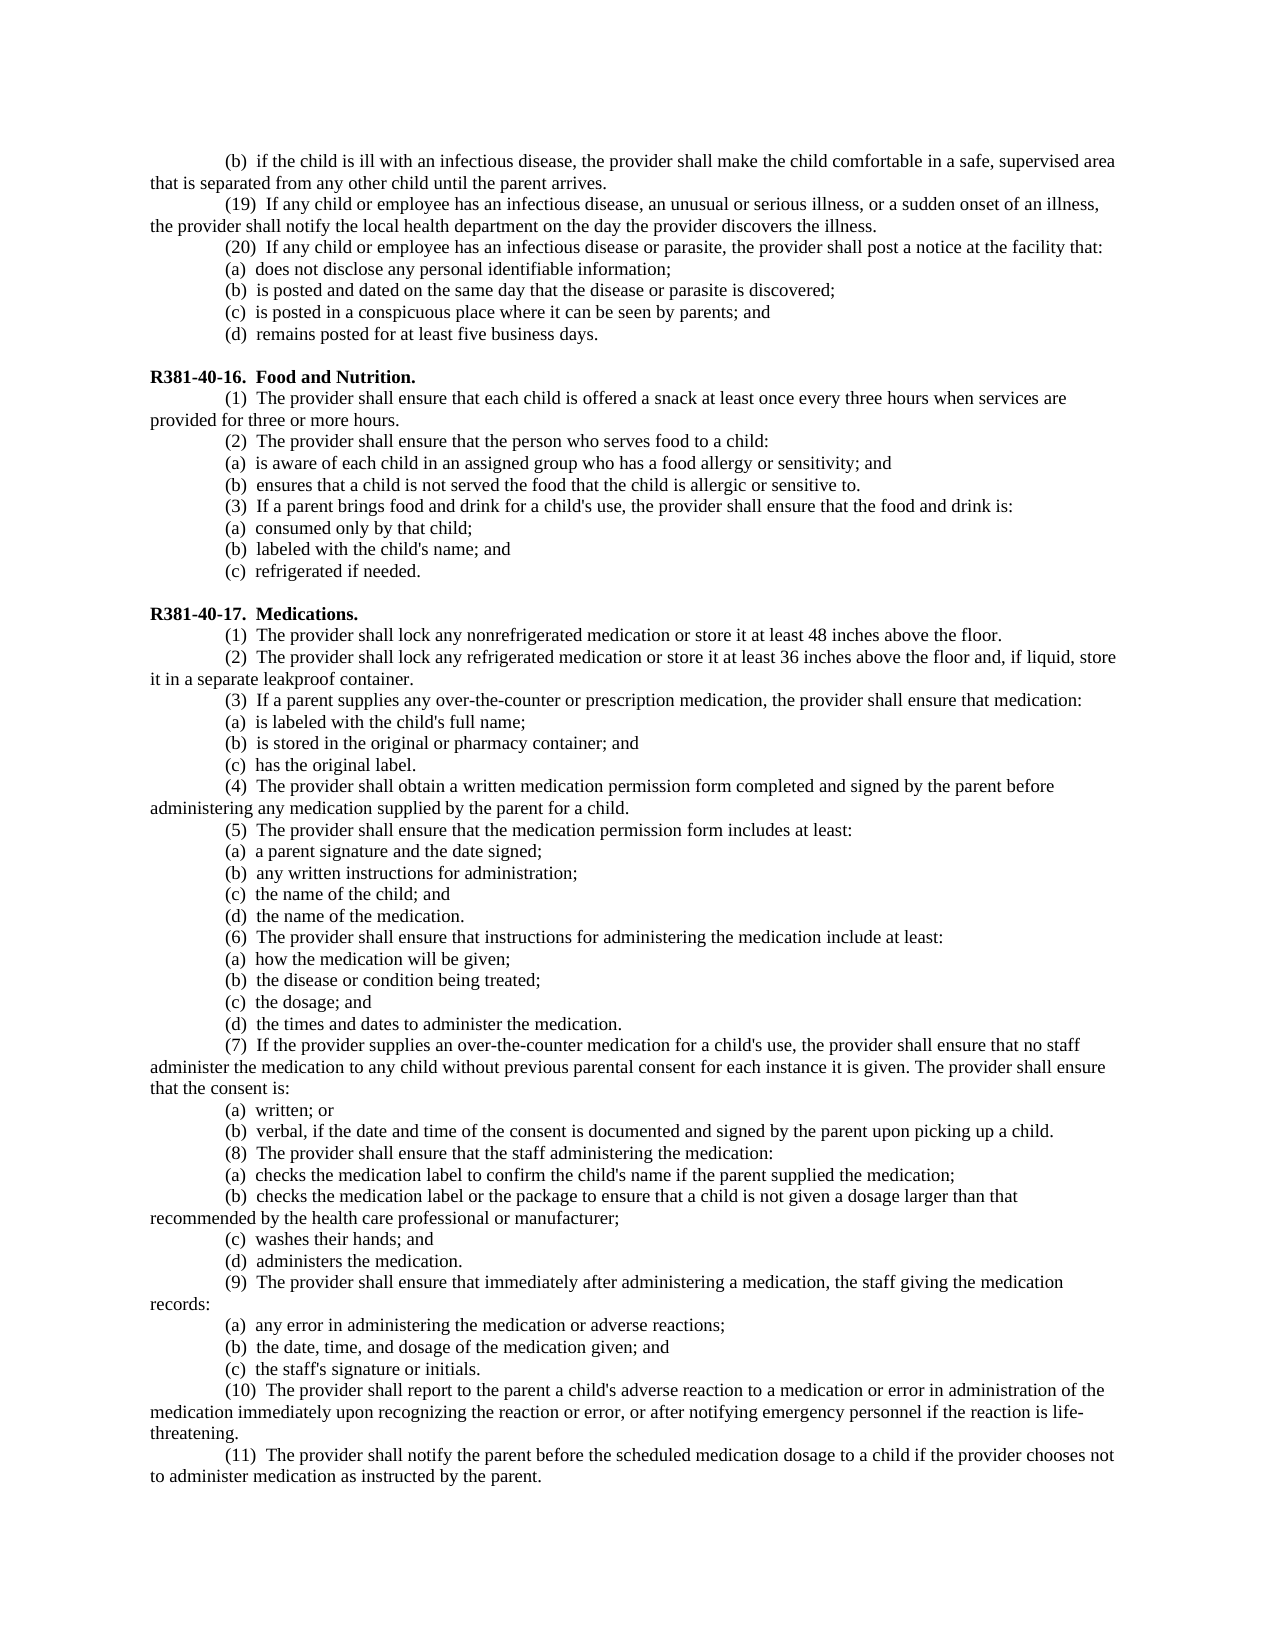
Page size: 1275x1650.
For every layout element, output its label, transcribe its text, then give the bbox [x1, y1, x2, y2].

text (b) verbal, if the date and time of the consent is documented and signed by the parent upon picking up a child. [150, 1120, 1125, 1142]
text (a) any error in administering the medication or adverse reactions; [150, 1314, 1125, 1336]
text (b) ensures that a child is not served the food that the child is allergic or sensitive to. [150, 473, 1125, 495]
text (a) does not disclose any personal identifiable information; [150, 258, 1125, 279]
text (d) remains posted for at least five business days. [150, 322, 1125, 344]
text (5) The provider shall ensure that the medication permission form includes at least: [150, 818, 1125, 840]
text R381-40-17. Medications. [150, 603, 1125, 624]
text (a) a parent signature and the date signed; [150, 840, 1125, 862]
text (a) is aware of each child in an assigned group who has a food allergy or sensitivity; and [150, 452, 1125, 473]
text (2) The provider shall lock any refrigerated medication or store it at least 36 inches above the floor and, if liquid, store it in a separate leakproof container. [150, 646, 1125, 689]
text (19) If any child or employee has an infectious disease, an unusual or serious illness, or a sudden onset of an illness, the provider shall notify the local health department on the day the provider discovers the illness. [150, 193, 1125, 236]
text (20) If any child or employee has an infectious disease or parasite, the provider shall post a notice at the facility that: [150, 236, 1125, 258]
text (3) If a parent brings food and drink for a child's use, the provider shall ensure that the food and drink is: [150, 495, 1125, 517]
text (7) If the provider supplies an over-the-counter medication for a child's use, the provider shall ensure that no staff administer the medication to any child without previous parental consent for each instance it is given. The provider shall ensure that the consent is: [150, 1034, 1125, 1099]
text (b) labeled with the child's name; and [150, 538, 1125, 560]
text (a) written; or [150, 1099, 1125, 1120]
text (b) is stored in the original or pharmacy container; and [150, 732, 1125, 754]
text (2) The provider shall ensure that the person who serves food to a child: [150, 430, 1125, 452]
text (8) The provider shall ensure that the staff administering the medication: [150, 1142, 1125, 1163]
text (d) the times and dates to administer the medication. [150, 1012, 1125, 1034]
text (c) is posted in a conspicuous place where it can be seen by parents; and [150, 301, 1125, 322]
text (11) The provider shall notify the parent before the scheduled medication dosage to a child if the provider chooses not to administer medication as instructed by the parent. [150, 1444, 1125, 1487]
text (a) how the medication will be given; [150, 948, 1125, 969]
text (1) The provider shall lock any nonrefrigerated medication or store it at least 48 inches above the floor. [150, 624, 1125, 646]
text (c) has the original label. [150, 754, 1125, 775]
text (c) the dosage; and [150, 991, 1125, 1012]
text R381-40-16. Food and Nutrition. [150, 366, 1125, 387]
text (b) the date, time, and dosage of the medication given; and [150, 1336, 1125, 1357]
text (c) the name of the child; and [150, 883, 1125, 905]
text (b) checks the medication label or the package to ensure that a child is not given a dosage larger than that recommended by the health care professional or manufacturer; [150, 1185, 1125, 1228]
text (b) is posted and dated on the same day that the disease or parasite is discovered; [150, 279, 1125, 301]
text (c) the staff's signature or initials. [150, 1357, 1125, 1379]
text (a) is labeled with the child's full name; [150, 711, 1125, 732]
text (9) The provider shall ensure that immediately after administering a medication, the staff giving the medication records: [150, 1271, 1125, 1314]
text (1) The provider shall ensure that each child is offered a snack at least once every three hours when services are provided for three or more hours. [150, 387, 1125, 430]
text (c) refrigerated if needed. [150, 560, 1125, 581]
text (3) If a parent supplies any over-the-counter or prescription medication, the provider shall ensure that medication: [150, 689, 1125, 711]
text (4) The provider shall obtain a written medication permission form completed and signed by the parent before administering any medication supplied by the parent for a child. [150, 775, 1125, 818]
text (b) the disease or condition being treated; [150, 969, 1125, 991]
text (b) if the child is ill with an infectious disease, the provider shall make the child comfortable in a safe, supervised area that is separated from any other child until the parent arrives. [150, 150, 1125, 193]
text (d) administers the medication. [150, 1250, 1125, 1271]
text (6) The provider shall ensure that instructions for administering the medication include at least: [150, 926, 1125, 948]
text (10) The provider shall report to the parent a child's adverse reaction to a medication or error in administration of the medication immediately upon recognizing the reaction or error, or after notifying emergency personnel if the reaction is life-threatening. [150, 1379, 1125, 1444]
text (a) consumed only by that child; [150, 517, 1125, 538]
text (b) any written instructions for administration; [150, 862, 1125, 883]
text (d) the name of the medication. [150, 905, 1125, 926]
text (c) washes their hands; and [150, 1228, 1125, 1250]
text (a) checks the medication label to confirm the child's name if the parent supplied the medication; [150, 1163, 1125, 1185]
